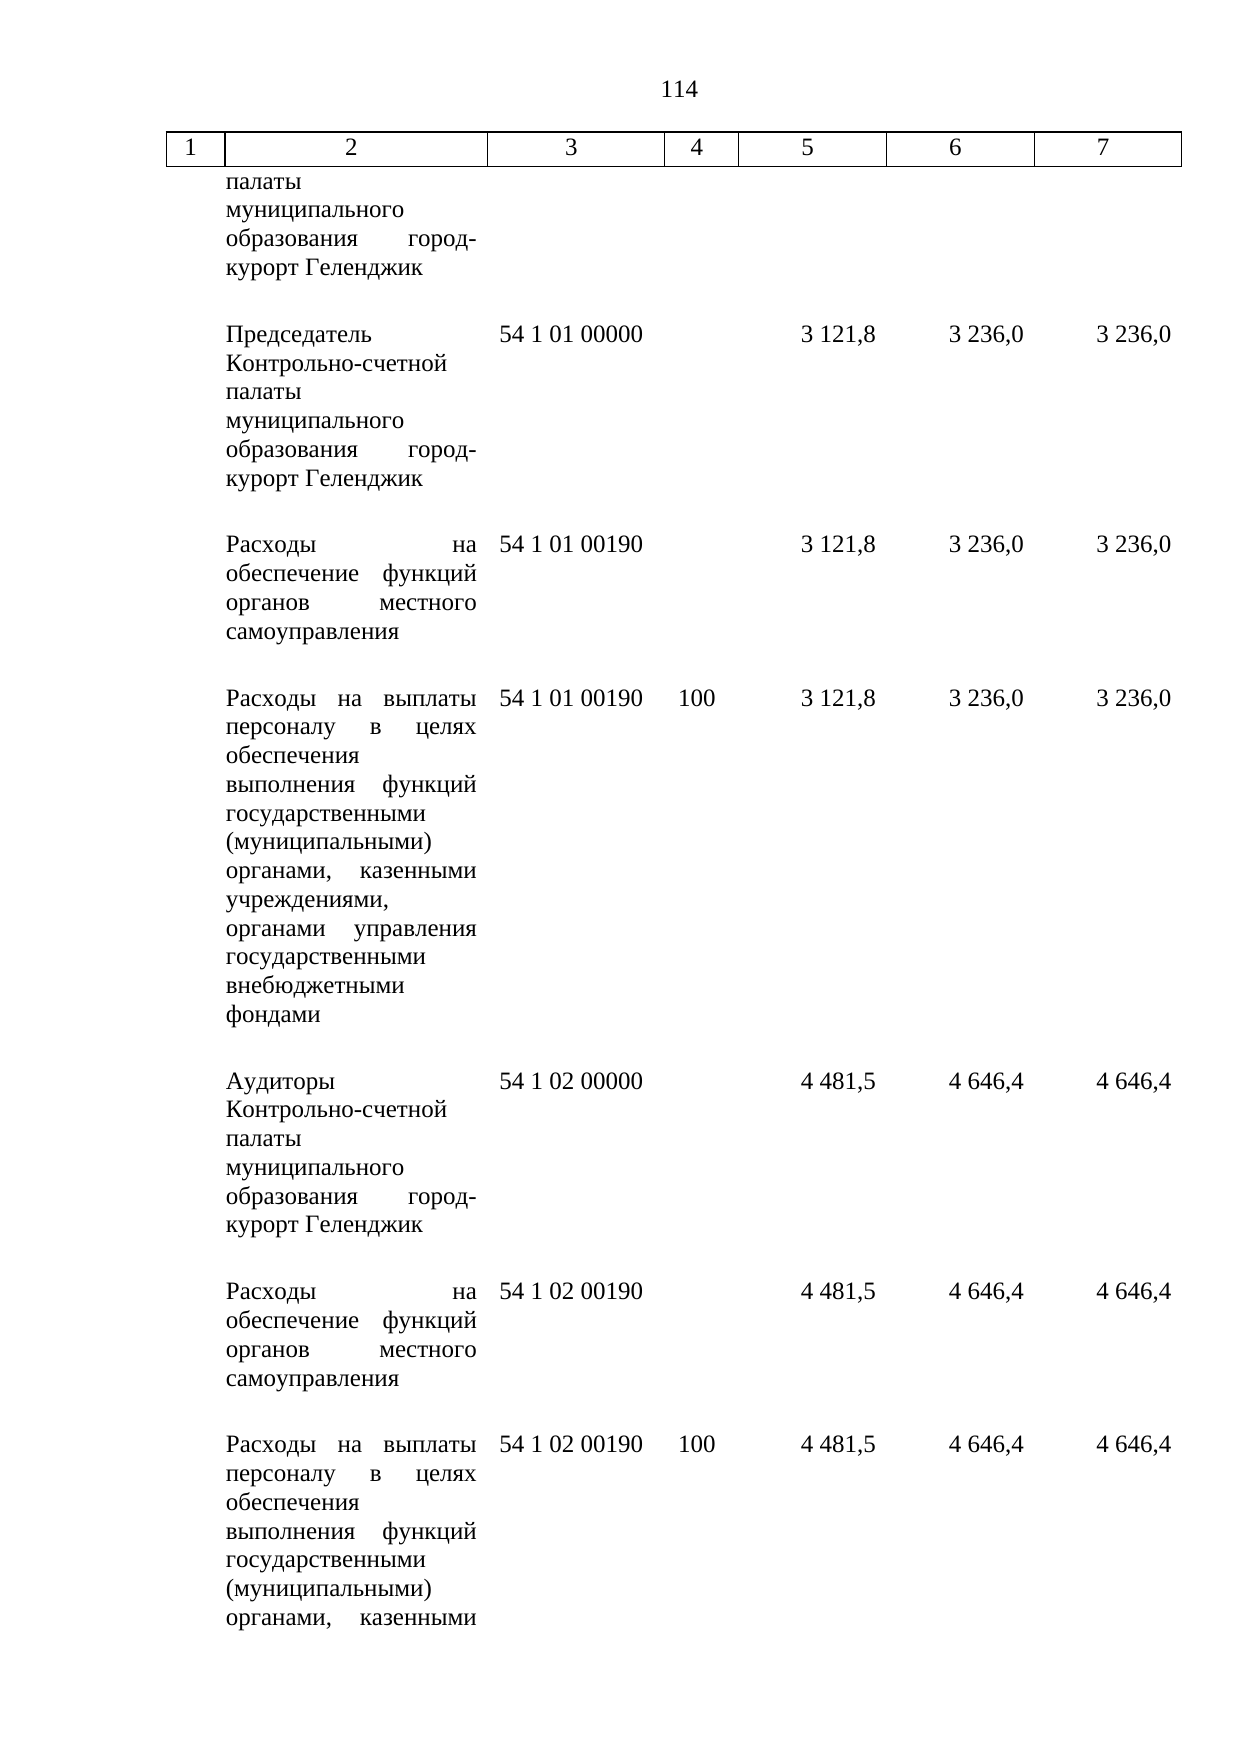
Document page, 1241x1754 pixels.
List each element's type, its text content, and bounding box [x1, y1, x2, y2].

table_header 5 [739, 133, 886, 166]
table_header 4 [665, 133, 738, 166]
table_header 2 [226, 133, 487, 166]
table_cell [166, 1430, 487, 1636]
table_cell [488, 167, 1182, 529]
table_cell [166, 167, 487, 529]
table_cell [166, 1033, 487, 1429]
table_header 1 [167, 133, 224, 166]
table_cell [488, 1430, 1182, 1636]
table_header 7 [1035, 133, 1181, 166]
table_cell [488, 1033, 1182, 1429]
table_header 3 [488, 133, 664, 166]
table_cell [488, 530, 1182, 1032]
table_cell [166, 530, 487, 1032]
table_header 6 [887, 133, 1034, 166]
